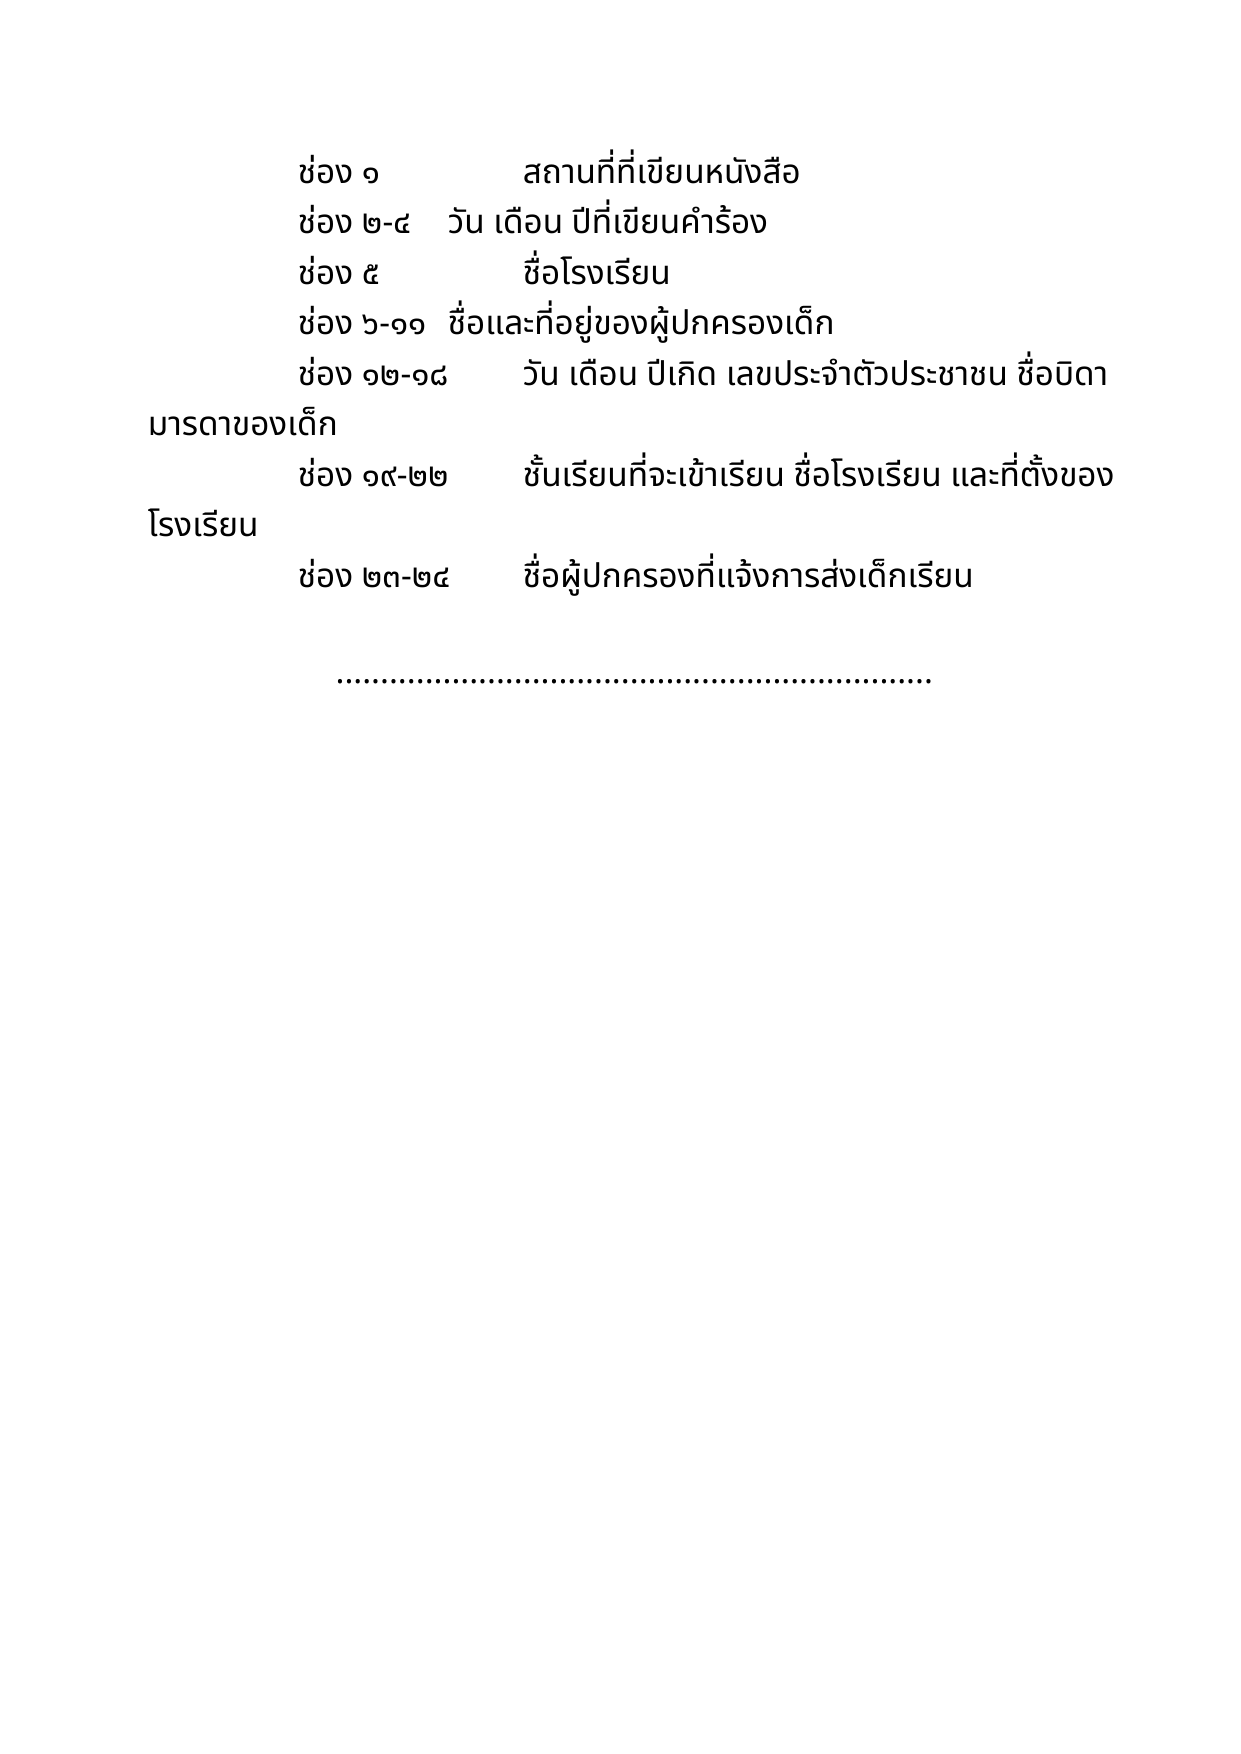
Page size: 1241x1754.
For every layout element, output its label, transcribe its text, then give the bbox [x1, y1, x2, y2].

text ช่อง ๒๓-๒๔ ชื่อผู้ปกครองที่แจ้งการส่งเด็กเรียน [223, 552, 1122, 602]
text ช่อง ๑ สถานที่ที่เขียนหนังสือ [148, 148, 1122, 198]
text ช่อง ๖-๑๑ ชื่อและที่อยู่ของผู้ปกครองเด็ก [148, 299, 1122, 350]
text ช่อง ๑๒-๑๘ วัน เดือน ปีเกิด เลขประจำตัวประชาชน ชื่อบิดามารดาของเด็ก [148, 350, 1122, 451]
text ช่อง ๒-๔ วัน เดือน ปีที่เขียนคำร้อง [148, 198, 1122, 249]
text ช่อง ๕ ชื่อโรงเรียน [148, 249, 1122, 299]
text ช่อง ๑๙-๒๒ ชั้นเรียนที่จะเข้าเรียน ชื่อโรงเรียน และที่ตั้งของโรงเรียน [148, 451, 1122, 552]
text ................................................................... [148, 648, 1122, 693]
